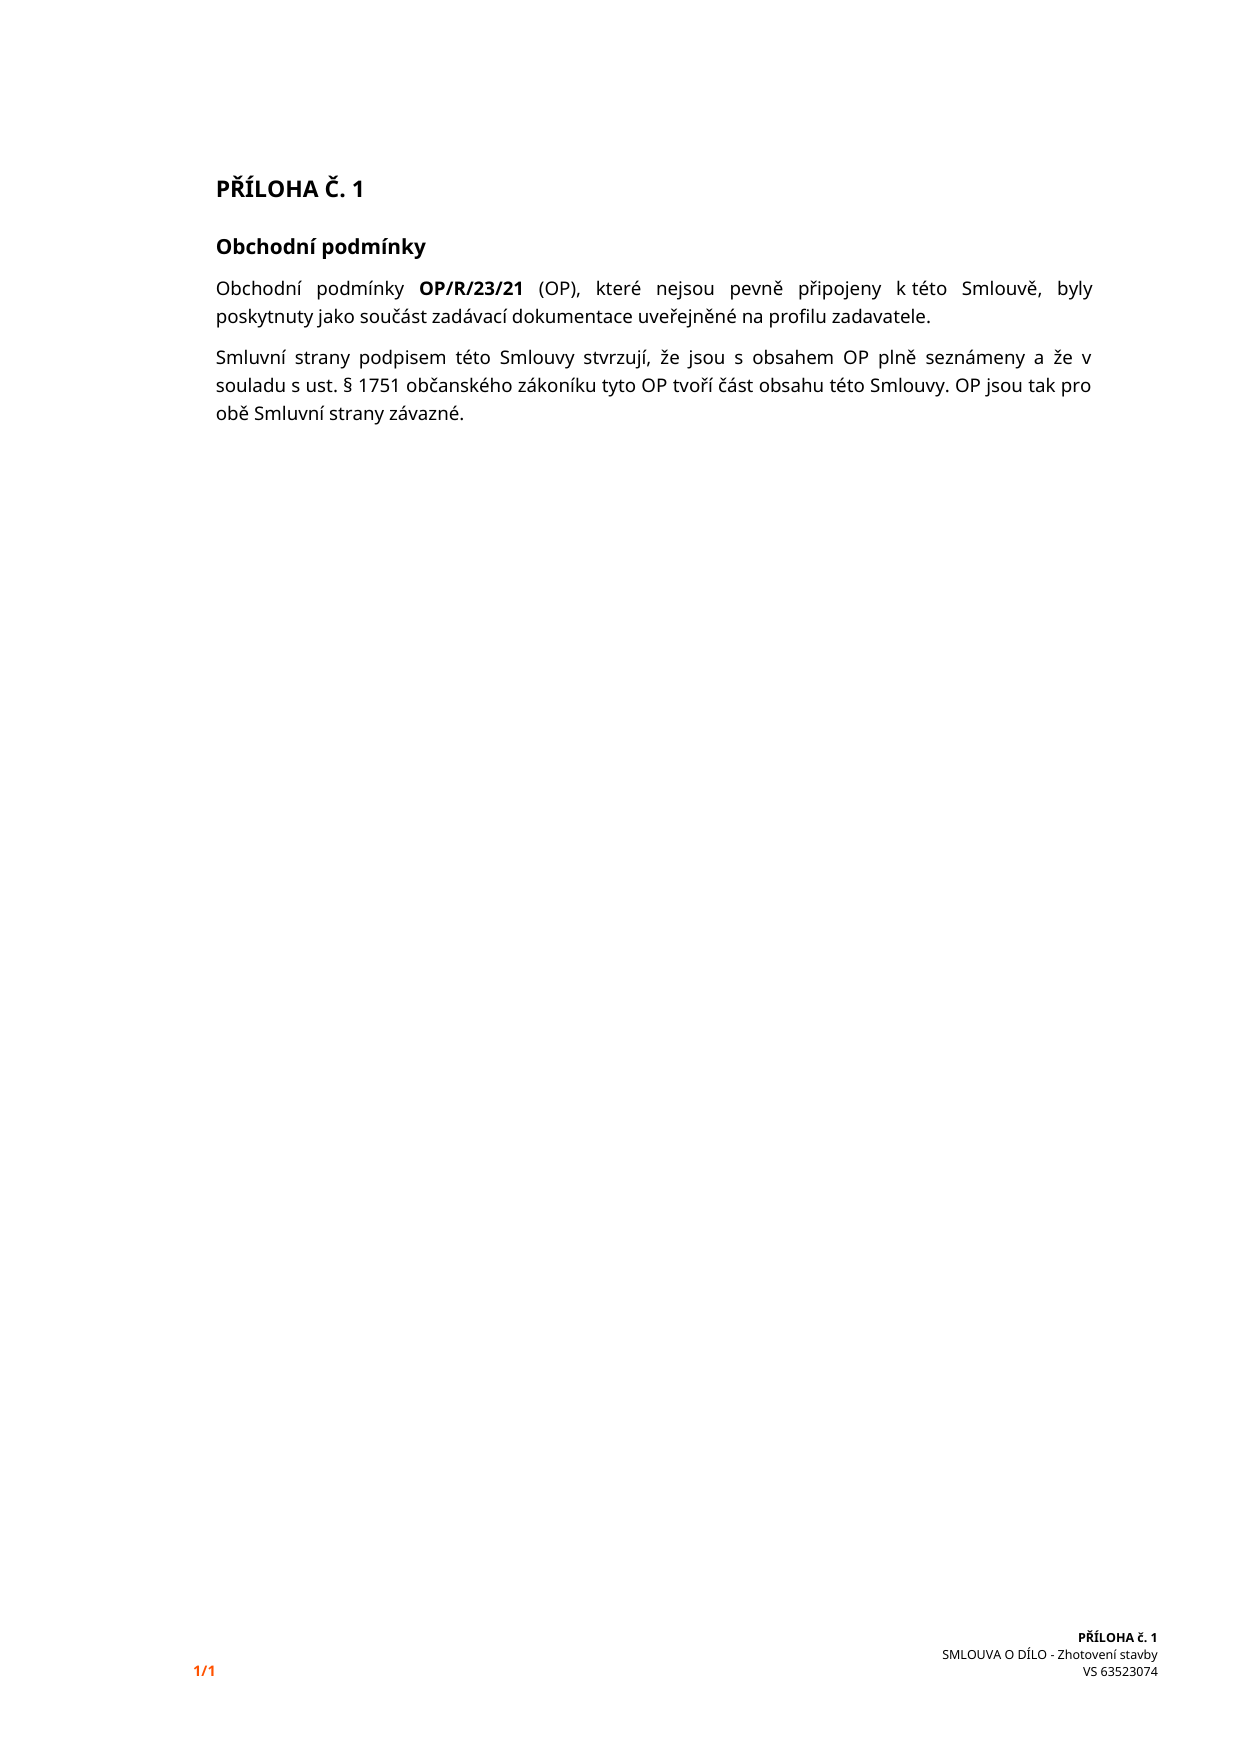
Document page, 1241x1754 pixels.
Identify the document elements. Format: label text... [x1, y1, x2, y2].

text Obchodní podmínky [216, 232, 1093, 260]
text Smluvní strany podpisem této Smlouvy stvrzují, že jsou s obsahem OP plně seznámeny a že v souladu s ust. § 1751 občanského zákoníku tyto OP tvoří část obsahu této Smlouvy. OP jsou tak pro obě Smluvní strany závazné. [216, 344, 1093, 426]
text Obchodní podmínky OP/R/23/21 (OP), které nejsou pevně připojeny k této Smlouvě, byly poskytnuty jako součást zadávací dokumentace uveřejněné na profilu zadavatele. [216, 276, 1093, 329]
text Příloha č. 1 [216, 172, 1093, 204]
